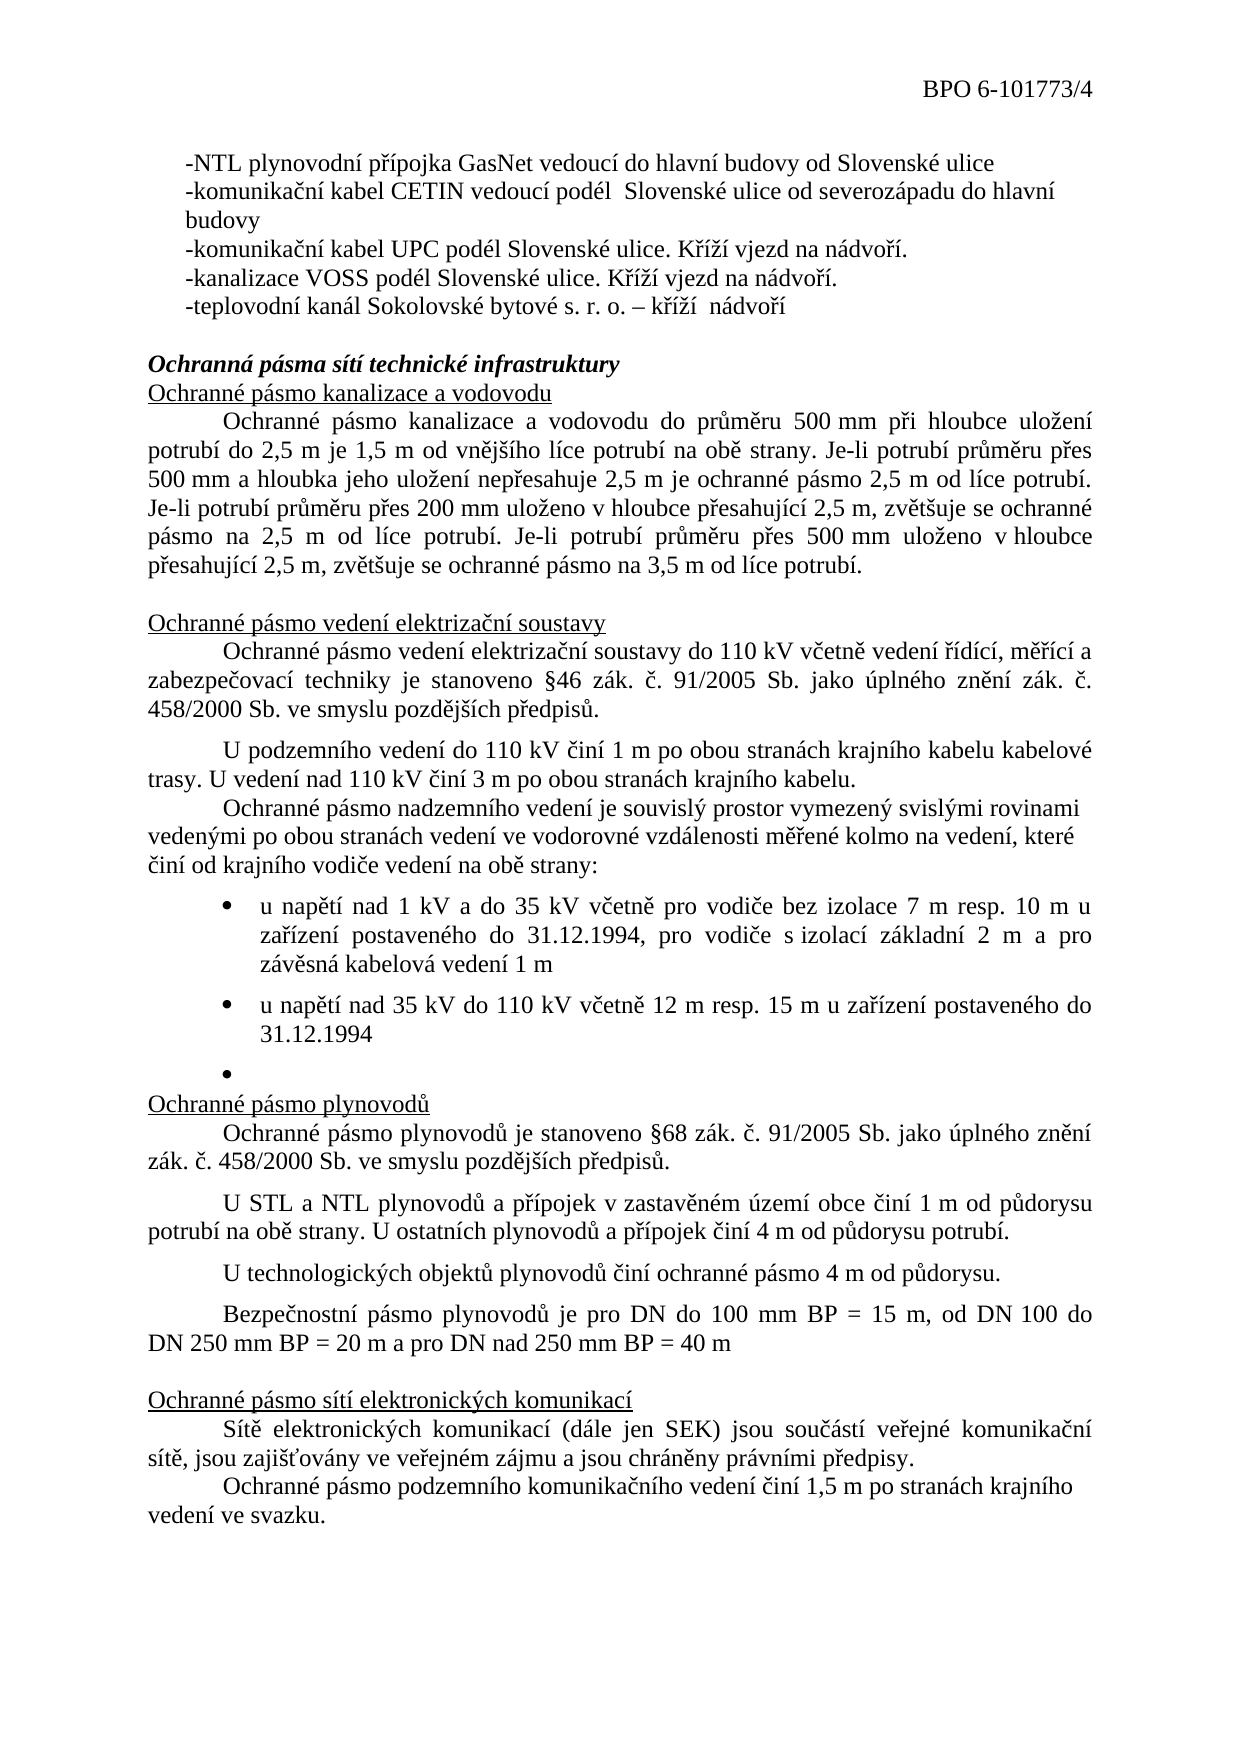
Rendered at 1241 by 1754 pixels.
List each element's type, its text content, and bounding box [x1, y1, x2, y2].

text -komunikační kabel CETIN vedoucí podél Slovenské ulice od severozápadu do hlavní budovy [185, 176, 1093, 234]
text -kanalizace VOSS podél Slovenské ulice. Kříží vjezd na nádvoří. [185, 263, 1093, 291]
list u napětí nad 35 kV do 110 kV včetně resp. u zařízení postaveného do 31.12.1994 [223, 990, 1093, 1048]
text U technologických objektů plynovodů činí ochranné pásmo od půdorysu. [148, 1258, 1093, 1286]
text U STL a NTL plynovodů a přípojek v zastavěném území obce činí od půdorysu potrubí na obě strany. U ostatních plynovodů a přípojek činí od půdorysu potrubí. [148, 1188, 1093, 1245]
text Ochranné pásmo plynovodů je stanoveno §68 zák. č. 91/2005 Sb. jako úplného znění zák. č. 458/2000 Sb. ve smyslu pozdějších předpisů. [148, 1118, 1093, 1175]
text Bezpečnostní pásmo plynovodů je pro DN do BP = , od DN 100 do DN 250 mm BP = a pro DN nad BP = [148, 1299, 1093, 1356]
list u napětí nad 1 kV a do 35 kV včetně pro vodiče bez izolace resp. u zařízení postaveného do 31.12.1994, pro vodiče s izolací základní a pro závěsná kabelová vedení [223, 891, 1093, 978]
text -NTL plynovodní přípojka GasNet vedoucí do hlavní budovy od Slovenské ulice [185, 148, 1093, 176]
text Ochranné pásmo kanalizace a vodovodu do průměru při hloubce uložení potrubí do je od vnějšího líce potrubí na obě strany. Je-li potrubí průměru přes a hloubka jeho uložení nepřesahuje je ochranné pásmo od líce potrubí. Je-li potrubí průměru přes uloženo v hloubce přesahující , zvětšuje se ochranné pásmo na od líce potrubí. Je-li potrubí průměru přes uloženo v hloubce přesahující , zvětšuje se ochranné pásmo na od líce potrubí. [148, 406, 1093, 579]
text Ochranné pásmo podzemního komunikačního vedení činí po stranách krajního vedení ve svazku. [148, 1471, 1093, 1529]
text Ochranná pásma sítí technické infrastruktury [148, 349, 1093, 378]
text -teplovodní kanál Sokolovské bytové s. r. o. – kříží nádvoří [185, 291, 1093, 320]
text U podzemního vedení do 110 kV činí po obou stranách krajního kabelu kabelové trasy. U vedení nad 110 kV činí po obou stranách krajního kabelu. [148, 735, 1093, 793]
text Ochranné pásmo nadzemního vedení je souvislý prostor vymezený svislými rovinami vedenými po obou stranách vedení ve vodorovné vzdálenosti měřené kolmo na vedení, které činí od krajního vodiče vedení na obě strany: [148, 793, 1093, 879]
text Sítě elektronických komunikací (dále jen SEK) jsou součástí veřejné komunikační sítě, jsou zajišťovány ve veřejném zájmu a jsou chráněny právními předpisy. [148, 1414, 1093, 1471]
subtitle Ochranné pásmo kanalizace a vodovodu [148, 378, 1093, 406]
text -komunikační kabel UPC podél Slovenské ulice. Kříží vjezd na nádvoří. [185, 234, 1093, 263]
subtitle Ochranné pásmo plynovodů [148, 1089, 1093, 1118]
subtitle Ochranné pásmo vedení elektrizační soustavy [148, 608, 1093, 636]
text Ochranné pásmo vedení elektrizační soustavy do 110 kV včetně vedení řídící, měřící a zabezpečovací techniky je stanoveno §46 zák. č. 91/2005 Sb. jako úplného znění zák. č. 458/2000 Sb. ve smyslu pozdějších předpisů. [148, 636, 1093, 723]
subtitle Ochranné pásmo sítí elektronických komunikací [148, 1385, 1093, 1414]
